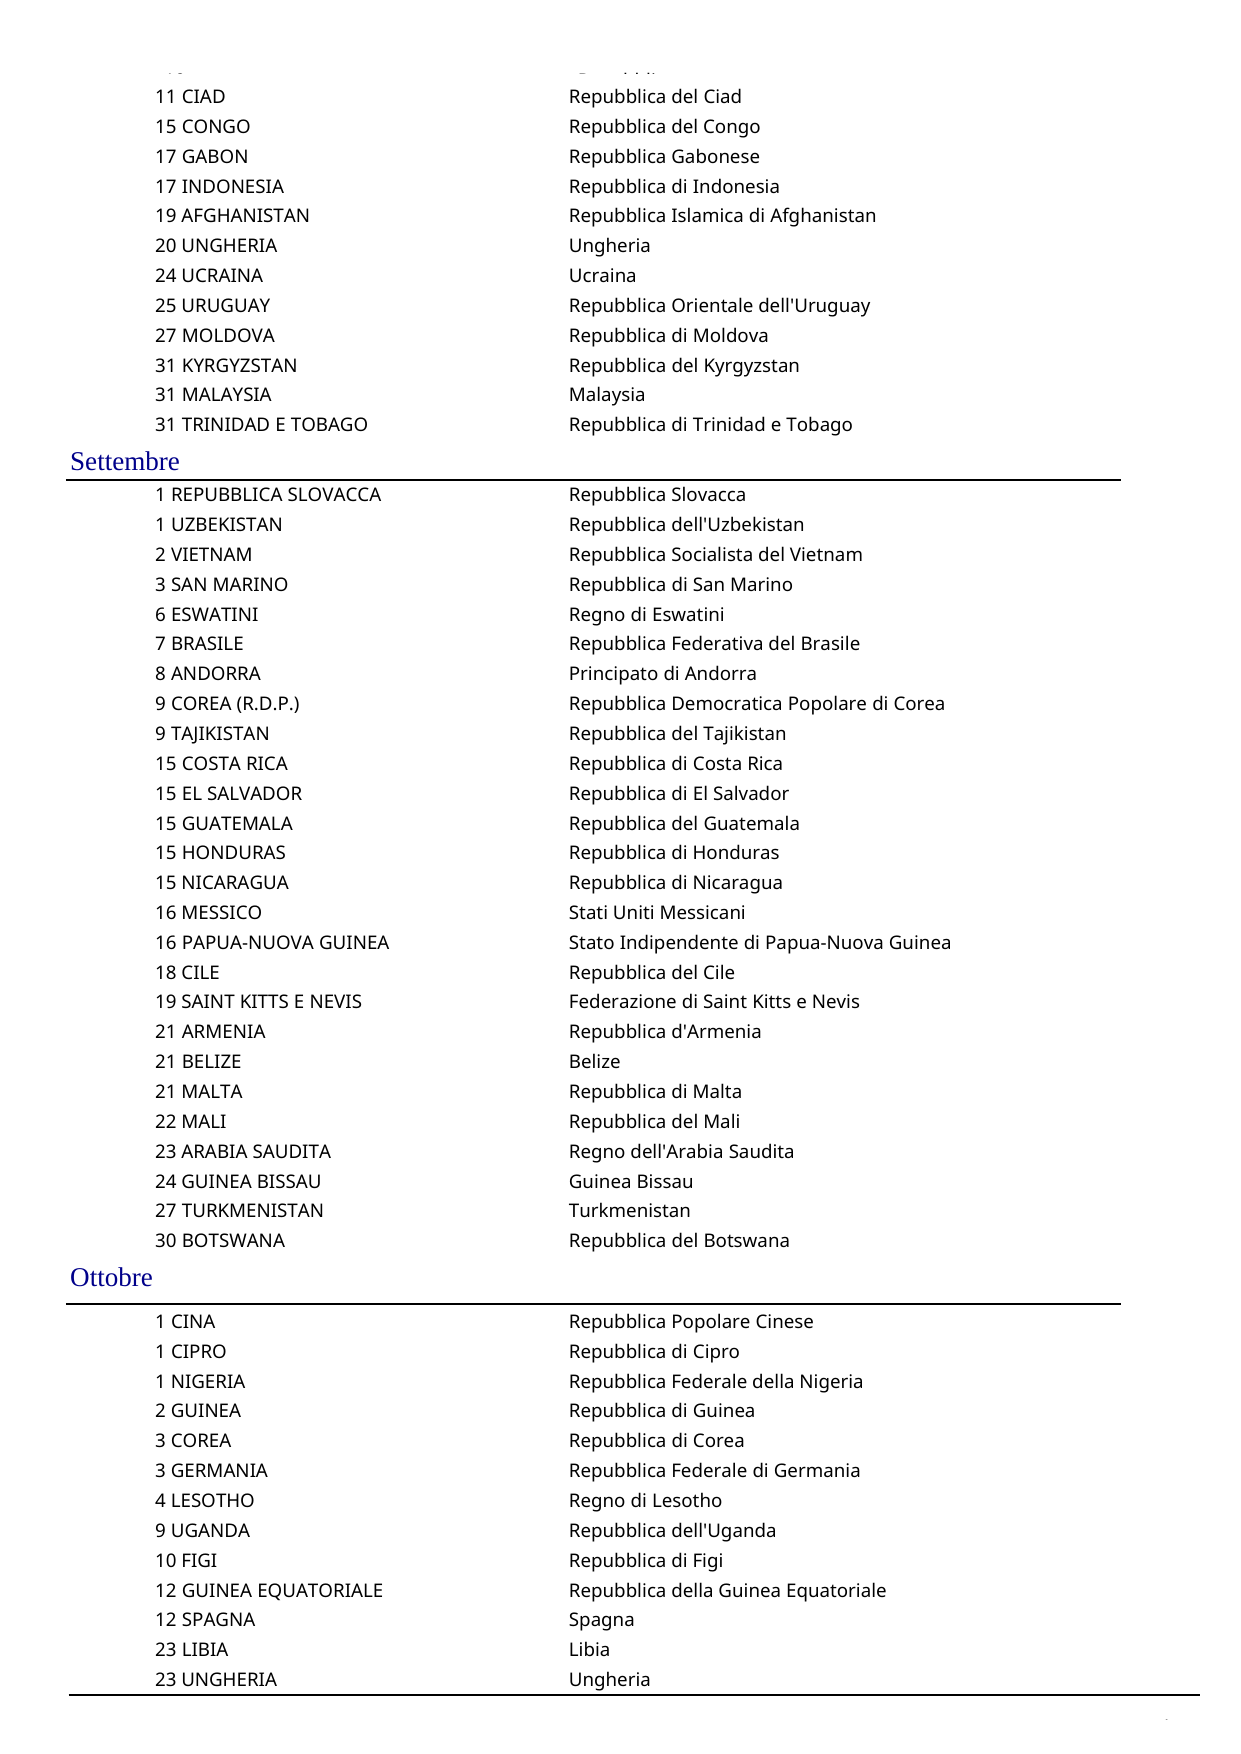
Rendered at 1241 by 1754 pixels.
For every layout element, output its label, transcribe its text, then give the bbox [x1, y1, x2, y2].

list NICARAGUA Repubblica di Nicaragua [155, 869, 1211, 895]
text 15 CONGO Repubblica del Congo [155, 113, 1211, 139]
text 15 EL SALVADOR Repubblica di El Salvador [155, 780, 1211, 806]
list SAINT KITTS E NEVIS Federazione di Saint Kitts e Nevis [155, 989, 1211, 1014]
list UNGHERIA Ungheria [155, 233, 1211, 258]
text 11 CIAD Repubblica del Ciad [155, 83, 1211, 109]
text Ottobre [70, 1261, 153, 1292]
text 27 TURKMENISTAN Turkmenistan [155, 1198, 1211, 1223]
list ANDORRA Principato di Andorra [155, 661, 1211, 686]
list MESSICO Stati Uniti Messicani [155, 899, 1211, 925]
text Settembre [70, 445, 1211, 476]
text 17 GABON Repubblica Gabonese [155, 143, 1211, 169]
list MALI Repubblica del Mali [155, 1108, 1211, 1134]
list GUINEA BISSAU Guinea Bissau [155, 1168, 1211, 1193]
list BRASILE Repubblica Federativa del Brasile [155, 631, 1211, 656]
list GERMANIA Repubblica Federale di Germania [155, 1457, 1211, 1483]
list VIETNAM Repubblica Socialista del Vietnam [155, 541, 1211, 567]
list GUINEA Repubblica di Guinea [155, 1398, 1211, 1423]
text 15 COSTA RICA Repubblica di Costa Rica [155, 750, 1211, 776]
list NIGERIA Repubblica Federale della Nigeria [155, 1368, 1211, 1393]
list ESWATINI Regno di Eswatini [155, 601, 1211, 626]
text 31 KYRGYZSTAN Repubblica del Kyrgyzstan [155, 352, 1211, 377]
list LESOTHO Regno di Lesotho [155, 1487, 1211, 1513]
text 15 HONDURAS Repubblica di Honduras [155, 839, 1211, 865]
text 27 MOLDOVA Repubblica di Moldova [155, 322, 1211, 348]
list AFGHANISTAN Repubblica Islamica di Afghanistan [155, 203, 1211, 228]
text 23 LIBIA Libia [155, 1636, 1211, 1662]
text 12 GUINEA EQUATORIALE Repubblica della Guinea Equatoriale [155, 1577, 1211, 1602]
list UGANDA Repubblica dell'Uganda [155, 1517, 1211, 1543]
text 12 SPAGNA Spagna [155, 1607, 1211, 1632]
list UNGHERIA Ungheria [155, 1666, 1211, 1692]
text 1 CIPRO Repubblica di Cipro [155, 1338, 1211, 1364]
list URUGUAY Repubblica Orientale dell'Uruguay [155, 292, 1211, 318]
list MALTA Repubblica di Malta [155, 1078, 1211, 1104]
text 30 BOTSWANA Repubblica del Botswana [155, 1228, 1211, 1253]
list FIGI Repubblica di Figi [155, 1547, 1211, 1572]
list COREA (R.D.P.) Repubblica Democratica Popolare di Corea [155, 691, 1211, 716]
list CILE Repubblica del Cile [155, 959, 1211, 984]
list UCRAINA Ucraina [155, 262, 1211, 288]
text 16 PAPUA-NUOVA GUINEA Stato Indipendente di Papua-Nuova Guinea [155, 929, 1211, 955]
text 1 CINA Repubblica Popolare Cinese [155, 1308, 1211, 1334]
list COREA Repubblica di Corea [155, 1428, 1211, 1453]
list SAN MARINO Repubblica di San Marino [155, 571, 1211, 597]
text 31 MALAYSIA Malaysia [155, 382, 1211, 407]
text 21 ARMENIA Repubblica d'Armenia [155, 1019, 1211, 1044]
text 9 TAJIKISTAN Repubblica del Tajikistan [155, 720, 1211, 746]
text 17 INDONESIA Repubblica di Indonesia [155, 173, 1211, 198]
text 15 GUATEMALA Repubblica del Guatemala [155, 810, 1211, 835]
text 21 BELIZE Belize [155, 1048, 1211, 1074]
text 1 REPUBBLICA SLOVACCA Repubblica Slovacca [155, 476, 1211, 507]
list UZBEKISTAN Repubblica dell'Uzbekistan [155, 511, 1211, 537]
text 31 TRINIDAD E TOBAGO Repubblica di Trinidad e Tobago [155, 412, 1211, 437]
list ARABIA SAUDITA Regno dell'Arabia Saudita [155, 1138, 1211, 1163]
